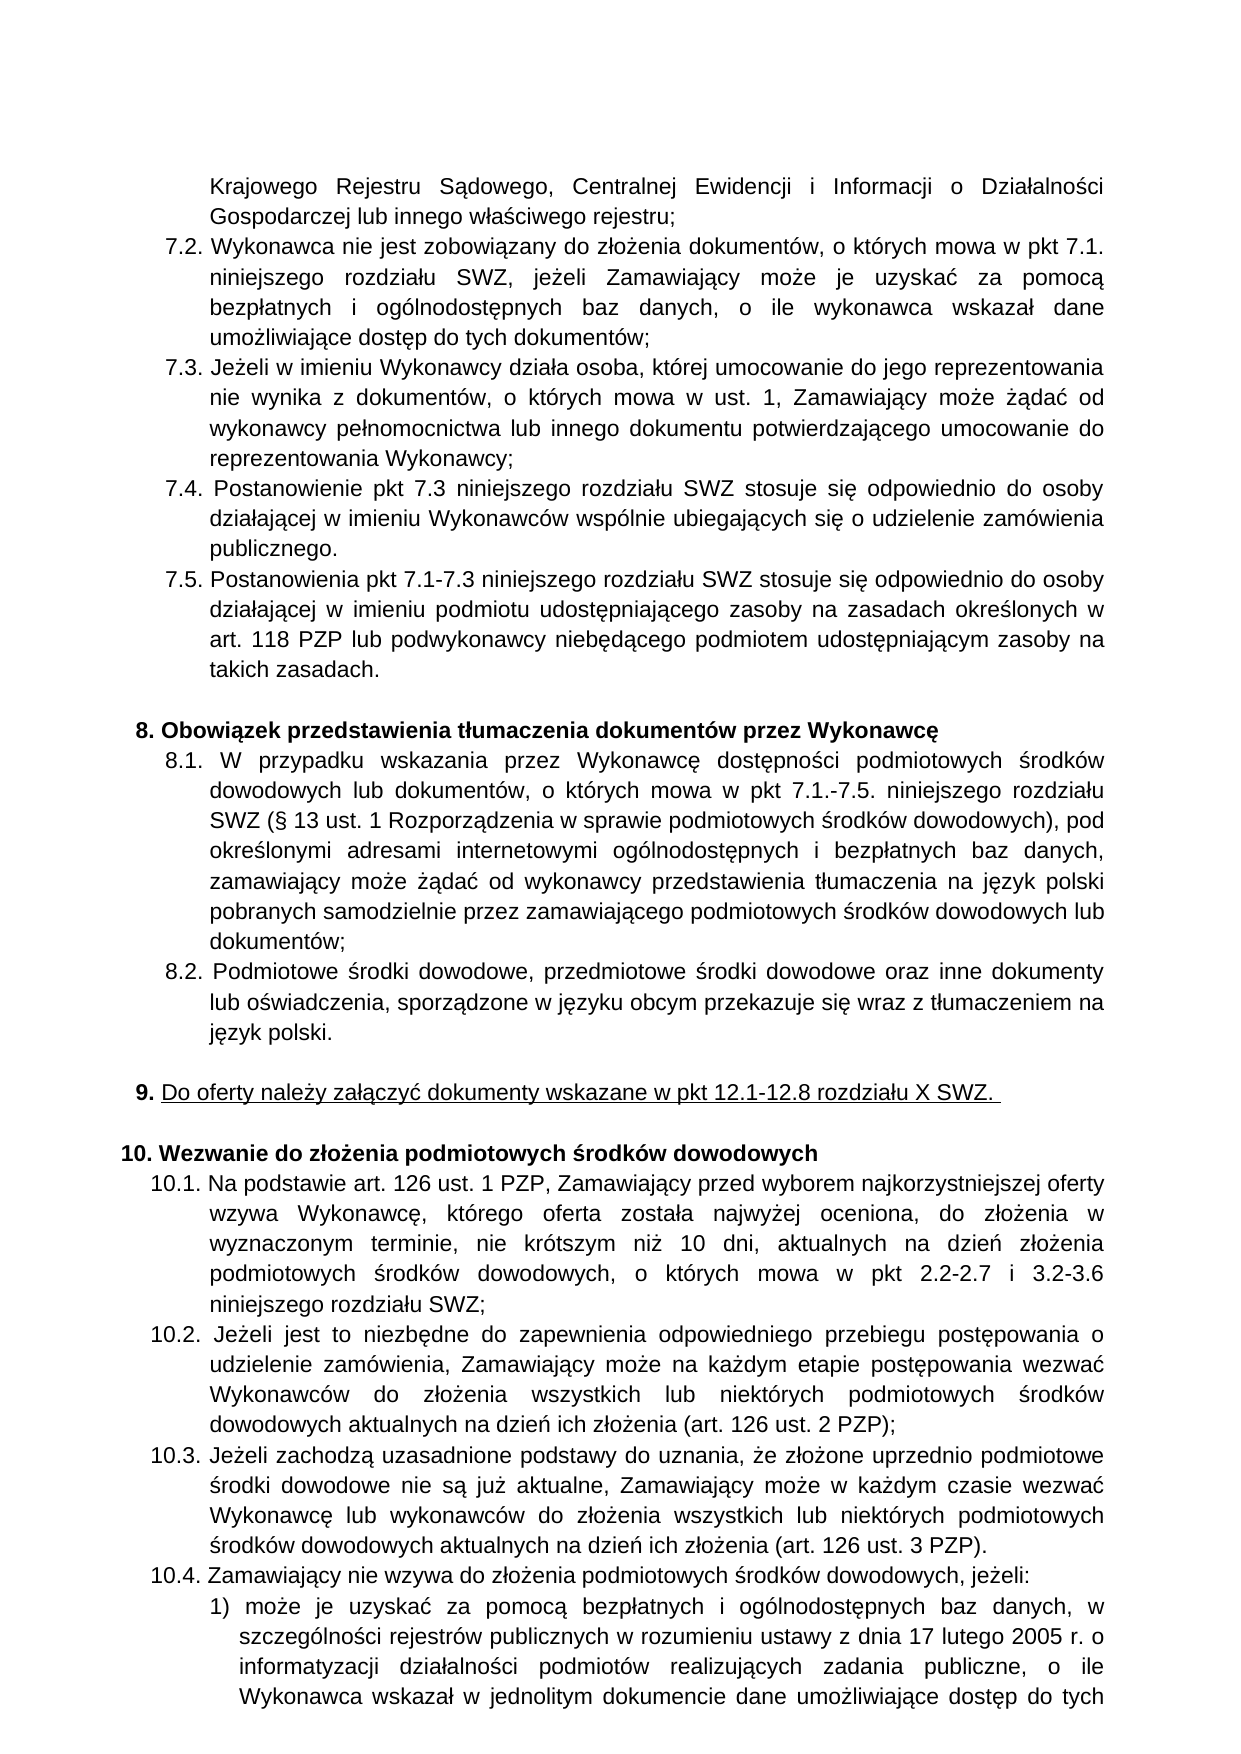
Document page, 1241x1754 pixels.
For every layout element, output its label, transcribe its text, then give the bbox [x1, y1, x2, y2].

text 10. Wezwanie do złożenia podmiotowych środków dowodowych [121, 1139, 1105, 1166]
text 8.2. Podmiotowe środki dowodowe, przedmiotowe środki dowodowe oraz inne dokumenty lub oświadczenia, sporządzone w języku obcym przekazuje się wraz z tłumaczeniem na język polski. [165, 958, 1105, 1045]
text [165, 173, 1105, 229]
text 9. Do oferty należy załączyć dokumenty wskazane w pkt 12.1-12.8 rozdziału X SWZ. [135, 1079, 1105, 1106]
text 7.2. Wykonawca nie jest zobowiązany do złożenia dokumentów, o których mowa w pkt 7.1. niniejszego rozdziału SWZ, jeżeli Zamawiający może je uzyskać za pomocą bezpłatnych i ogólnodostępnych baz danych, o ile wykonawca wskazał dane umożliwiające dostęp do tych dokumentów; [165, 233, 1105, 350]
text 7.4. Postanowienie pkt 7.3 niniejszego rozdziału SWZ stosuje się odpowiednio do osoby działającej w imieniu Wykonawców wspólnie ubiegających się o udzielenie zamówienia publicznego. [165, 475, 1105, 562]
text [209, 1593, 1105, 1710]
text 10.2. Jeżeli jest to niezbędne do zapewnienia odpowiedniego przebiegu postępowania o udzielenie zamówienia, Zamawiający może na każdym etapie postępowania wezwać Wykonawców do złożenia wszystkich lub niektórych podmiotowych środków dowodowych aktualnych na dzień ich złożenia (art. 126 ust. 2 PZP); [150, 1321, 1105, 1438]
text 10.1. Na podstawie art. 126 ust. 1 PZP, Zamawiający przed wyborem najkorzystniejszej oferty wzywa Wykonawcę, którego oferta została najwyżej oceniona, do złożenia w wyznaczonym terminie, nie krótszym niż 10 dni, aktualnych na dzień złożenia podmiotowych środków dowodowych, o których mowa w pkt 2.2-2.7 i 3.2-3.6 niniejszego rozdziału SWZ; [150, 1170, 1105, 1317]
text 7.5. Postanowienia pkt 7.1-7.3 niniejszego rozdziału SWZ stosuje się odpowiednio do osoby działającej w imieniu podmiotu udostępniającego zasoby na zasadach określonych w art. 118 PZP lub podwykonawcy niebędącego podmiotem udostępniającym zasoby na takich zasadach. [165, 566, 1105, 683]
text 10.4. Zamawiający nie wzywa do złożenia podmiotowych środków dowodowych, jeżeli: [150, 1562, 1105, 1589]
text 7.3. Jeżeli w imieniu Wykonawcy działa osoba, której umocowanie do jego reprezentowania nie wynika z dokumentów, o których mowa w ust. 1, Zamawiający może żądać od wykonawcy pełnomocnictwa lub innego dokumentu potwierdzającego umocowanie do reprezentowania Wykonawcy; [165, 354, 1105, 471]
text 8.1. W przypadku wskazania przez Wykonawcę dostępności podmiotowych środków dowodowych lub dokumentów, o których mowa w pkt 7.1.-7.5. niniejszego rozdziału SWZ (§ 13 ust. 1 Rozporządzenia w sprawie podmiotowych środków dowodowych), pod określonymi adresami internetowymi ogólnodostępnych i bezpłatnych baz danych, zamawiający może żądać od wykonawcy przedstawienia tłumaczenia na język polski pobranych samodzielnie przez zamawiającego podmiotowych środków dowodowych lub dokumentów; [165, 747, 1105, 954]
text 8. Obowiązek przedstawienia tłumaczenia dokumentów przez Wykonawcę [135, 717, 1105, 743]
text 10.3. Jeżeli zachodzą uzasadnione podstawy do uznania, że złożone uprzednio podmiotowe środki dowodowe nie są już aktualne, Zamawiający może w każdym czasie wezwać Wykonawcę lub wykonawców do złożenia wszystkich lub niektórych podmiotowych środków dowodowych aktualnych na dzień ich złożenia (art. 126 ust. 3 PZP). [150, 1442, 1105, 1559]
